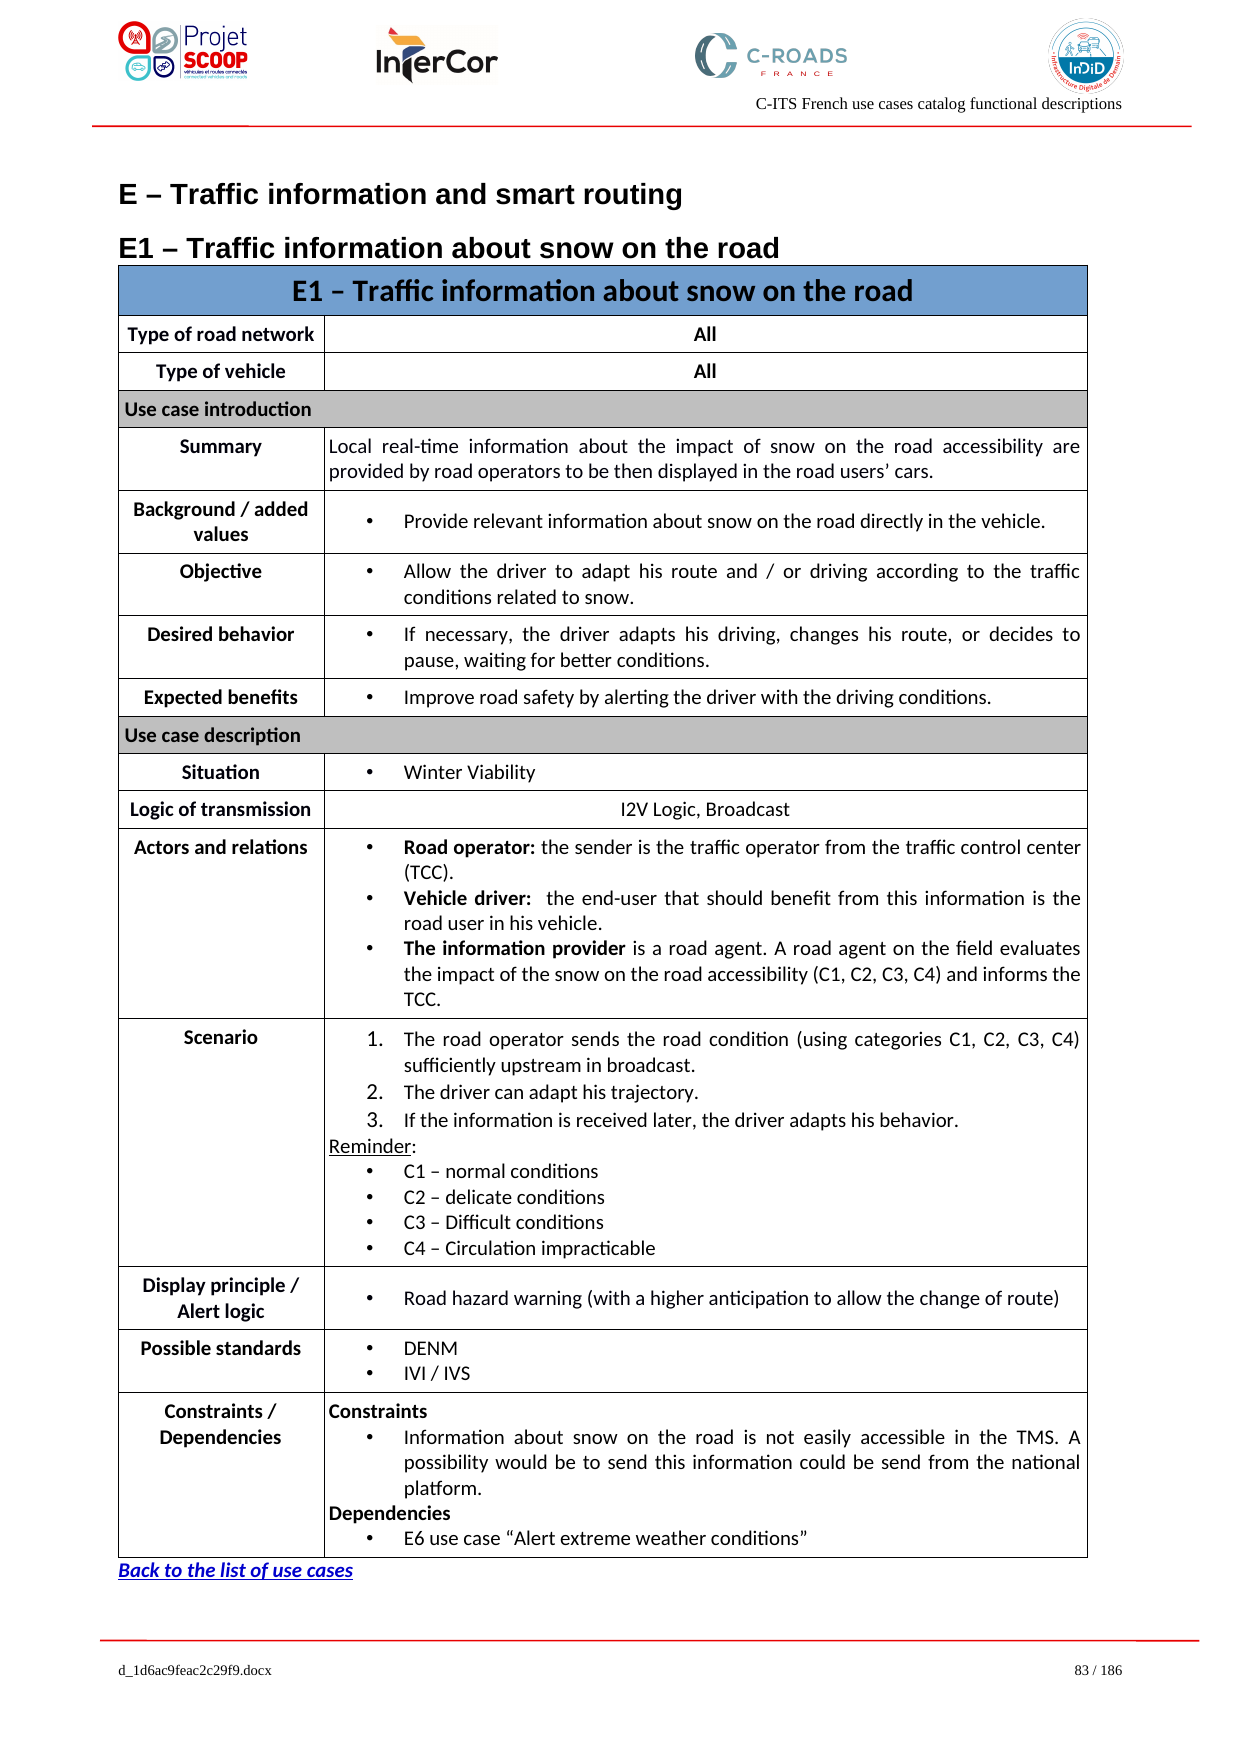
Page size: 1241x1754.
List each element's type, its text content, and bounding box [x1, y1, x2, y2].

table_cell Summary [119, 428, 324, 490]
table_cell Actors and relations [119, 829, 324, 1018]
table_header E1 – Traffic information about snow on the road [119, 266, 1087, 315]
table_cell DENM IVI / IVS [325, 1330, 1087, 1392]
picture [695, 33, 847, 78]
table_cell Possible standards [119, 1330, 324, 1392]
table_cell Use case introduction [119, 391, 1087, 427]
table_cell I2V Logic, Broadcast [325, 791, 1087, 828]
table_cell The road operator sends the road condition (using categories C1, C2, C3, C4) sufficiently upstream in broadcast. The driver can adapt his trajectory. If the information is received later, the driver adapts his behavior. Reminder: C1 – normal conditions C2 – delicate conditions C3 – Difficult conditions C4 – Circulation impracticable [325, 1019, 1087, 1266]
table_cell Provide relevant information about snow on the road directly in the vehicle. [325, 491, 1087, 552]
table_cell Desired behavior [119, 616, 324, 678]
table_cell All [325, 353, 1087, 389]
text Back to the list of use cases [118, 1557, 1122, 1583]
subtitle E – Traffic information and smart routing [118, 177, 1122, 210]
table_cell Use case description [119, 717, 1087, 753]
table_cell Objective [119, 554, 324, 615]
table_cell Scenario [119, 1019, 324, 1266]
table_cell Type of road network [119, 316, 324, 352]
table_cell Constraints Information about snow on the road is not easily accessible in the TMS. A possibility would be to send this information could be send from the national platform. Dependencies E6 use case “Alert extreme weather conditions” [325, 1393, 1087, 1557]
table_cell Display principle / Alert logic [119, 1267, 324, 1329]
table_cell Improve road safety by alerting the driver with the driving conditions. [325, 679, 1087, 716]
table_cell Logic of transmission [119, 791, 324, 828]
picture [375, 25, 499, 85]
table_cell All [325, 316, 1087, 352]
table_cell If necessary, the driver adapts his driving, changes his route, or decides to pause, waiting for better conditions. [325, 616, 1087, 678]
table_cell Type of vehicle [119, 353, 324, 389]
table_cell Local real-time information about the impact of snow on the road accessibility are provided by road operators to be then displayed in the road users’ cars. [325, 428, 1087, 490]
picture [118, 21, 248, 81]
table_cell Road hazard warning (with a higher anticipation to allow the change of route) [325, 1267, 1087, 1329]
table_cell Allow the driver to adapt his route and / or driving according to the traffic conditions related to snow. [325, 554, 1087, 615]
table_cell Road operator: the sender is the traffic operator from the traffic control center (TCC). Vehicle driver: the end-user that should benefit from this information is the road user in his vehicle. The information provider is a road agent. A road agent on the field evaluates the impact of the snow on the road accessibility (C1, C2, C3, C4) and informs the TCC. [325, 829, 1087, 1018]
table_cell Constraints / Dependencies [119, 1393, 324, 1557]
table_cell Situation [119, 754, 324, 790]
picture [1044, 14, 1128, 98]
subtitle E1 – Traffic information about snow on the road [118, 231, 1122, 264]
table_cell Expected benefits [119, 679, 324, 716]
table_cell Background / added values [119, 491, 324, 552]
table_cell Winter Viability [325, 754, 1087, 790]
